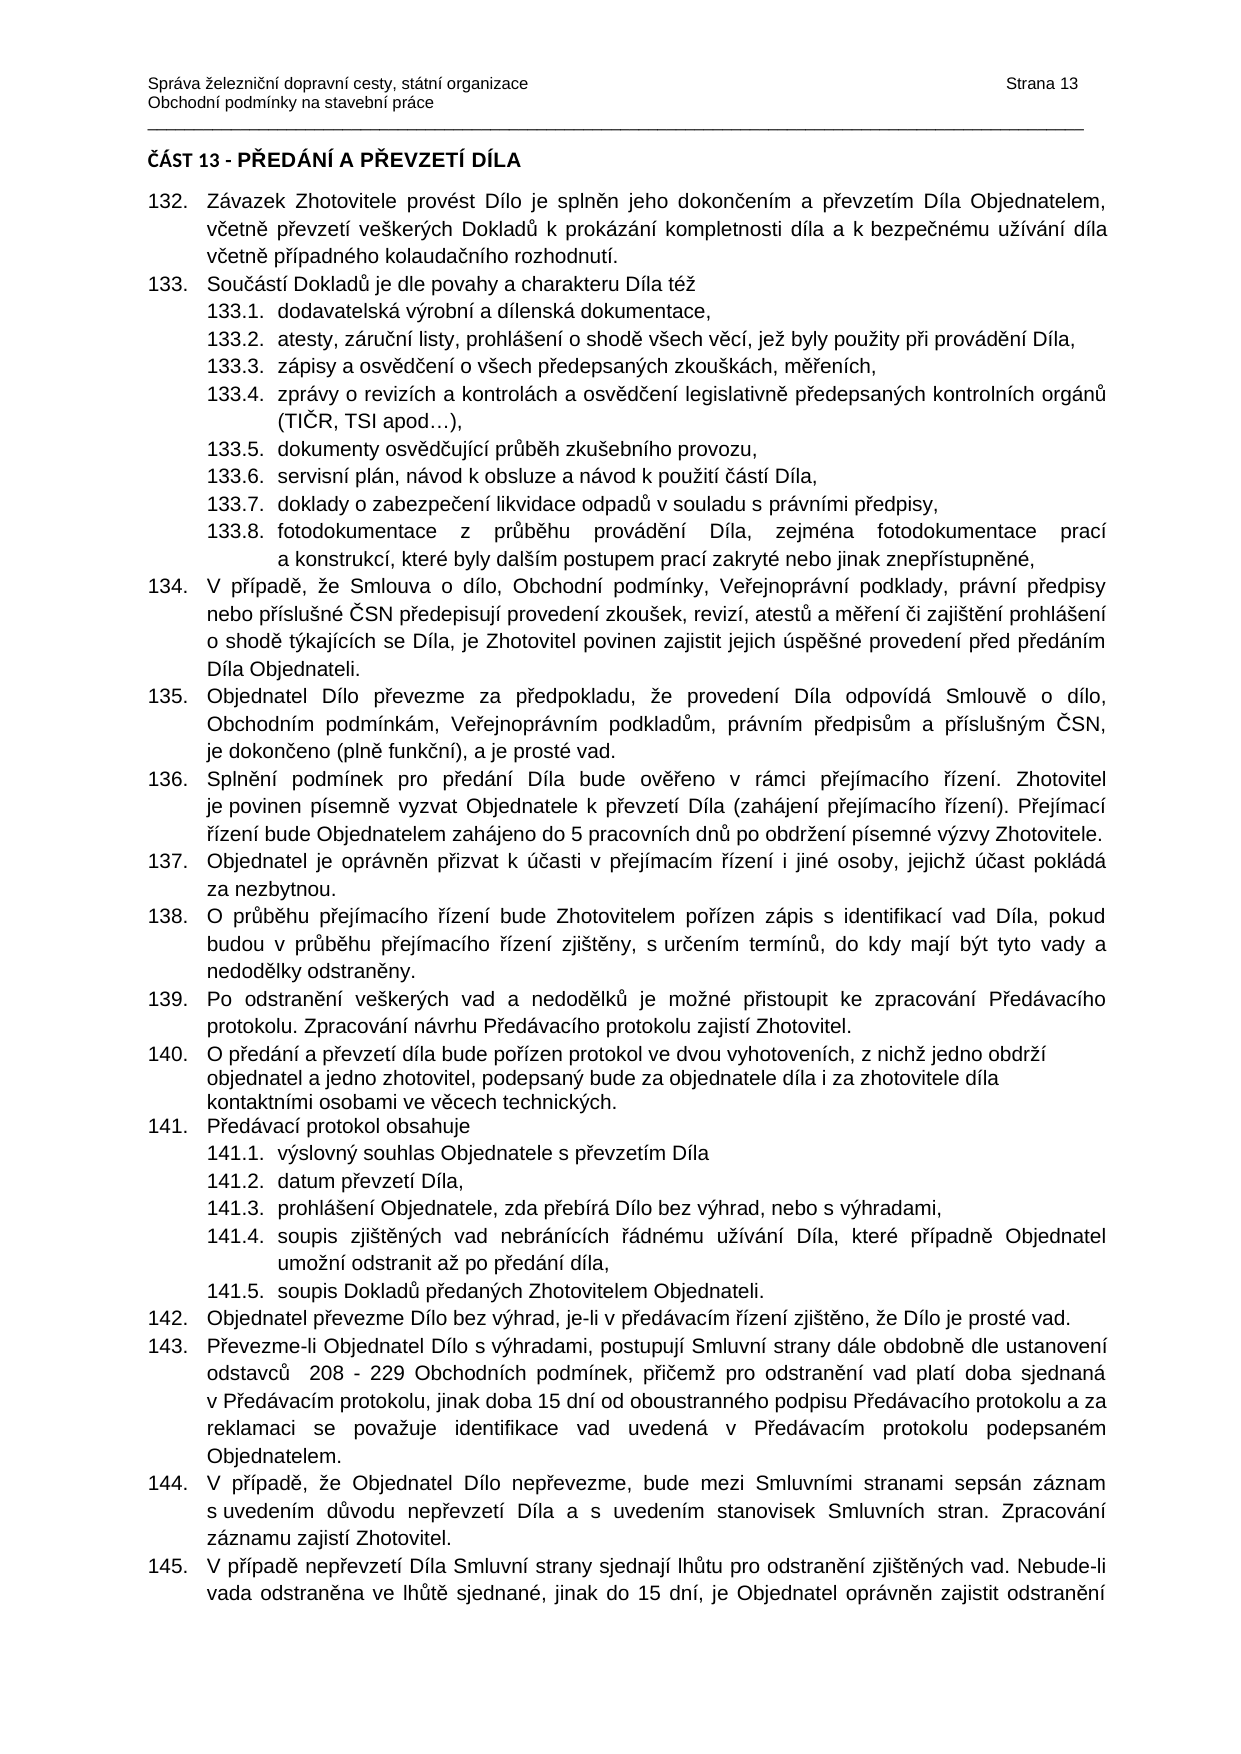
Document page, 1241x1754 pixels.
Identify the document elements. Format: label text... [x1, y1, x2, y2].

list prohlášení Objednatele, zda přebírá Dílo bez výhrad, nebo s výhradami, [207, 1196, 1107, 1220]
list dodavatelská výrobní a dílenská dokumentace, [207, 299, 1107, 323]
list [148, 1554, 1107, 1605]
list dokumenty osvědčující průběh zkušebního provozu, [207, 437, 1107, 461]
list zápisy a osvědčení o všech předepsaných zkouškách, měřeních, [207, 354, 1107, 378]
list Objednatel Dílo převezme za předpokladu, že provedení Díla odpovídá Smlouvě o dílo, Obchodním podmínkám, Veřejnoprávním podkladům, právním předpisům a příslušným ČSN, je dokončeno (plně funkční), a je prosté vad. [148, 684, 1107, 763]
list servisní plán, návod k obsluze a návod k použití částí Díla, [207, 464, 1107, 488]
list O průběhu přejímacího řízení bude Zhotovitelem pořízen zápis s identifikací vad Díla, pokud budou v průběhu přejímacího řízení zjištěny, s určením termínů, do kdy mají být tyto vady a nedodělky odstraněny. [148, 904, 1107, 983]
list doklady o zabezpečení likvidace odpadů v souladu s právními předpisy, [207, 492, 1107, 516]
list fotodokumentace z průběhu provádění Díla, zejména fotodokumentace prací a konstrukcí, které byly dalším postupem prací zakryté nebo jinak znepřístupněné, [207, 519, 1107, 571]
list Objednatel je oprávněn přizvat k účasti v přejímacím řízení i jiné osoby, jejichž účast pokládá za nezbytnou. [148, 849, 1107, 901]
list soupis Dokladů předaných Zhotovitelem Objednateli. [207, 1279, 1107, 1303]
list Po odstranění veškerých vad a nedodělků je možné přistoupit ke zpracování Předávacího protokolu. Zpracování návrhu Předávacího protokolu zajistí Zhotovitel. [148, 987, 1107, 1038]
list V případě, že Objednatel Dílo nepřevezme, bude mezi Smluvními stranami sepsán záznam s uvedením důvodu nepřevzetí Díla a s uvedením stanovisek Smluvních stran. Zpracování záznamu zajistí Zhotovitel. [148, 1471, 1107, 1550]
list soupis zjištěných vad nebránících řádnému užívání Díla, které případně Objednatel umožní odstranit až po předání díla, [207, 1224, 1107, 1275]
list výslovný souhlas Objednatele s převzetím Díla [207, 1141, 1107, 1165]
list atesty, záruční listy, prohlášení o shodě všech věcí, jež byly použity při provádění Díla, [207, 327, 1107, 351]
list Součástí Dokladů je dle povahy a charakteru Díla též [148, 272, 1107, 296]
list Převezme-li Objednatel Dílo s výhradami, postupují Smluvní strany dále obdobně dle ustanovení odstavců 208 - 229 Obchodních podmínek, přičemž pro odstranění vad platí doba sjednaná v Předávacím protokolu, jinak doba 15 dní od oboustranného podpisu Předávacího protokolu a za reklamaci se považuje identifikace vad uvedená v Předávacím protokolu podepsaném Objednatelem. [148, 1334, 1107, 1468]
list datum převzetí Díla, [207, 1169, 1107, 1193]
list Předávací protokol obsahuje [148, 1114, 1107, 1138]
list Závazek Zhotovitele provést Dílo je splněn jeho dokončením a převzetím Díla Objednatelem, včetně převzetí veškerých Dokladů k prokázání kompletnosti díla a k bezpečnému užívání díla včetně případného kolaudačního rozhodnutí. [148, 189, 1107, 268]
list V případě, že Smlouva o dílo, Obchodní podmínky, Veřejnoprávní podklady, právní předpisy nebo příslušné ČSN předepisují provedení zkoušek, revizí, atestů a měření či zajištění prohlášení o shodě týkajících se Díla, je Zhotovitel povinen zajistit jejich úspěšné provedení před předáním Díla Objednateli. [148, 574, 1107, 681]
list Splnění podmínek pro předání Díla bude ověřeno v rámci přejímacího řízení. Zhotovitel je povinen písemně vyzvat Objednatele k převzetí Díla (zahájení přejímacího řízení). Přejímací řízení bude Objednatelem zahájeno do 5 pracovních dnů po obdržení písemné výzvy Zhotovitele. [148, 767, 1107, 846]
subtitle PŘEDÁNÍ A PŘEVZETÍ DÍLA [148, 148, 1107, 173]
list Objednatel převezme Dílo bez výhrad, je-li v předávacím řízení zjištěno, že Dílo je prosté vad. [148, 1306, 1107, 1330]
list zprávy o revizích a kontrolách a osvědčení legislativně předepsaných kontrolních orgánů (TIČR, TSI apod…), [207, 382, 1107, 433]
list O předání a převzetí díla bude pořízen protokol ve dvou vyhotoveních, z nichž jedno obdrží objednatel a jedno zhotovitel, podepsaný bude za objednatele díla i za zhotovitele díla kontaktními osobami ve věcech technických. [148, 1042, 1107, 1114]
